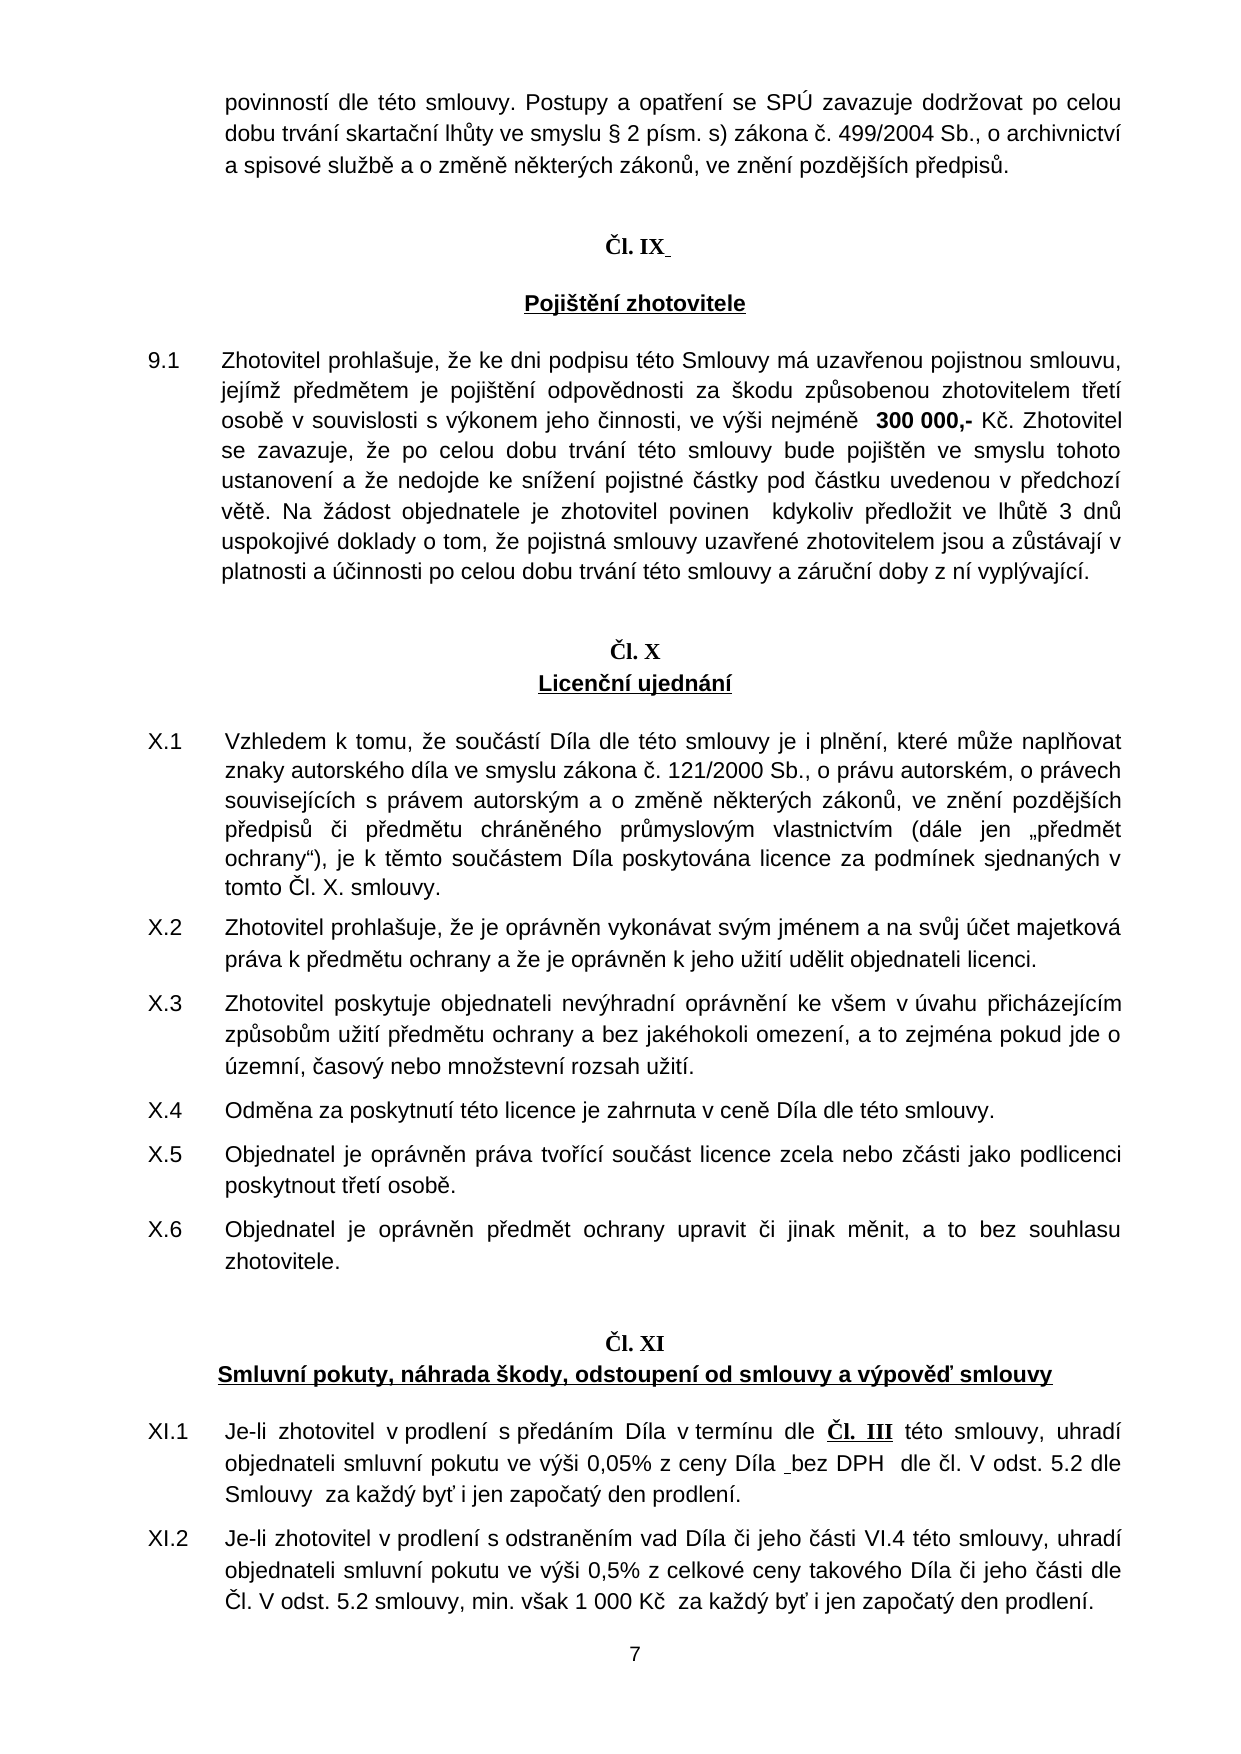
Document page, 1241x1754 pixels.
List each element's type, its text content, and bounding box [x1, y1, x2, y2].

list Objednatel je oprávněn předmět ochrany upravit či jinak měnit, a to bez souhlasu zhotovitele. [148, 1216, 1122, 1274]
list Je-li zhotovitel v prodlení s předáním Díla v termínu dle Čl. III této smlouvy, uhradí objednateli smluvní pokutu ve výši 0,05% z ceny Díla bez DPH dle čl. V odst. 5.2 dle Smlouvy za každý byť i jen započatý den prodlení. [148, 1418, 1122, 1507]
list Odměna za poskytnutí této licence je zahrnuta v ceně Díla dle této smlouvy. [148, 1097, 1122, 1123]
list Pojištění zhotovitele [148, 290, 1122, 316]
list Objednatel je oprávněn práva tvořící součást licence zcela nebo zčásti jako podlicenci poskytnout třetí osobě. [148, 1141, 1122, 1199]
list Je-li zhotovitel v prodlení s odstraněním vad Díla či jeho části i jeho části . ně možná, vhodné upravit dle ceny o dílo, např. 0,05 v termínu dle odst. 6.4 této smlouvy, uhradí objednateli smluvní pokutu ve výši 0,5% z celkové ceny takového Díla či jeho části dle Čl. V odst. 5.2 smlouvy, min. však 1 000 Kč za každý byť i jen započatý den prodlení. [148, 1525, 1122, 1615]
list Zhotovitel prohlašuje, že je oprávněn vykonávat svým jménem a na svůj účet majetková práva k předmětu ochrany a že je oprávněn k jeho užití udělit objednateli licenci. [148, 914, 1122, 972]
list Zhotovitel poskytuje objednateli nevýhradní oprávnění ke všem v úvahu přicházejícím způsobům užití předmětu ochrany a bez jakéhokoli omezení, a to zejména pokud jde o územní, časový nebo množstevní rozsah užití. [148, 989, 1122, 1079]
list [148, 89, 1122, 178]
text Smluvní pokuty, náhrada škody, odstoupení od smlouvy a výpověď smlouvy [148, 1329, 1122, 1388]
text 9.1 Zhotovitel prohlašuje, že ke dni podpisu této Smlouvy má uzavřenou pojistnou smlouvu, jejímž předmětem je pojištění odpovědnosti za škodu způsobenou zhotovitelem třetí osobě v souvislosti s výkonem jeho činnosti, ve výši nejméně 300 000,- Kč. Zhotovitel se zavazuje, že po celou dobu trvání této smlouvy bude pojištěn ve smyslu tohoto ustanovení a že nedojde ke snížení pojistné částky pod částku uvedenou v předchozí větě. Na žádost objednatele je zhotovitel povinen kdykoliv předložit ve lhůtě 3 dnů uspokojivé doklady o tom, že pojistná smlouvy uzavřené zhotovitelem jsou a zůstávají v platnosti a účinnosti po celou dobu trvání této smlouvy a záruční doby z ní vyplývající. [148, 347, 1122, 584]
text Licenční ujednání [148, 638, 1122, 696]
list Vzhledem k tomu, že součástí Díla dle této smlouvy je i plnění, které může naplňovat znaky autorského díla ve smyslu zákona č. 121/2000 Sb., o právu autorském, o právech souvisejících s právem autorským a o změně některých zákonů, ve znění pozdějších předpisů či předmětu chráněného průmyslovým vlastnictvím (dále jen „předmět ochrany“), je k těmto součástem Díla poskytována licence za podmínek sjednaných v tomto Čl. X. smlouvy. [148, 726, 1122, 901]
